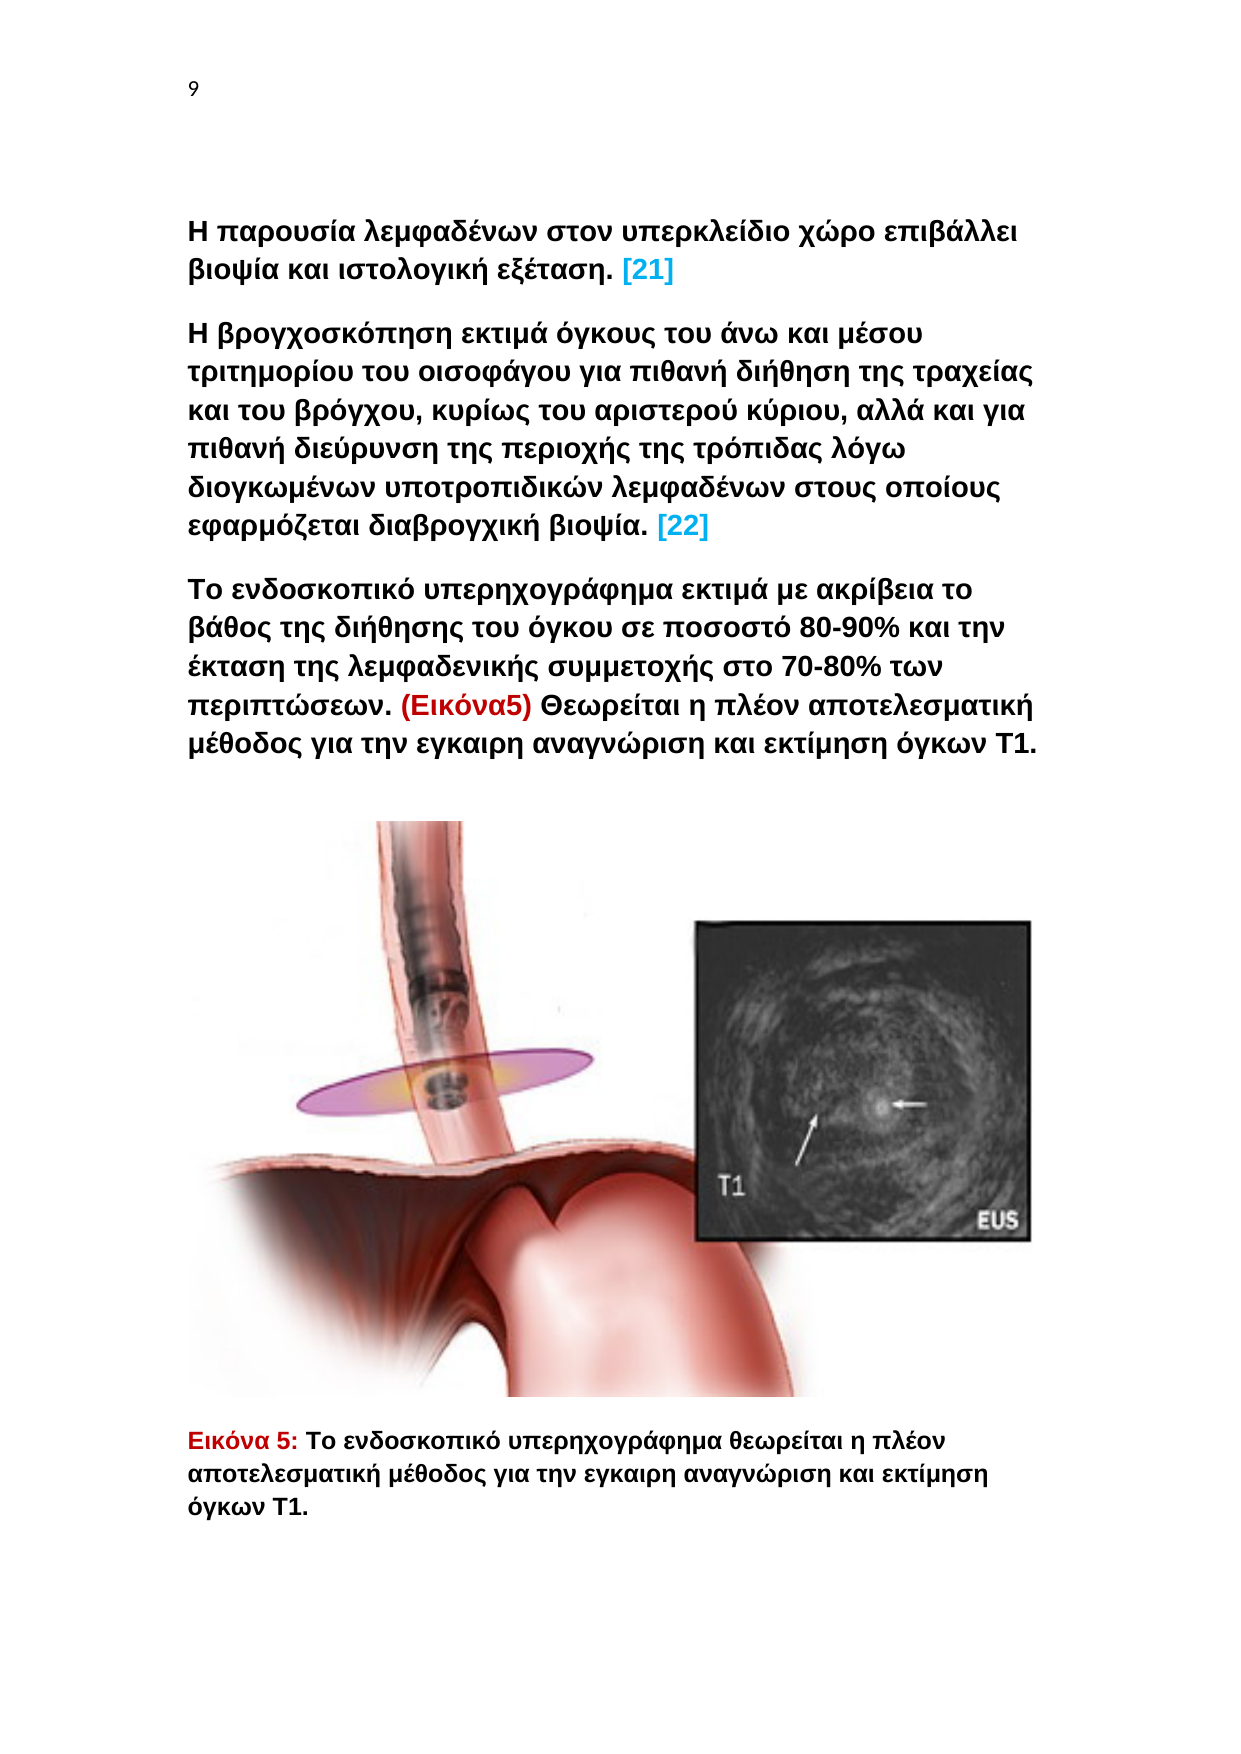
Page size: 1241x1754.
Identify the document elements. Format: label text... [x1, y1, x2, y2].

text Η βρογχοσκόπηση εκτιμά όγκους του άνω και μέσου τριτημορίου του οισοφάγου για πιθανή διήθηση της τραχείας και του βρόγχου, κυρίως του αριστερού κύριου, αλλά και για πιθανή διεύρυνση της περιοχής της τρόπιδας λόγω διογκωμένων υποτροπιδικών λεμφαδένων στους οποίους εφαρμόζεται διαβρογχική βιοψία. [22] [187, 316, 1053, 542]
picture [187, 821, 1051, 1397]
text Η παρουσία λεμφαδένων στον υπερκλείδιο χώρο επιβάλλει βιοψία και ιστολογική εξέταση. [21] [187, 213, 1053, 286]
text Το ενδοσκοπικό υπερηχογράφημα εκτιμά με ακρίβεια το βάθος της διήθησης του όγκου σε ποσοστό 80-90% και την έκταση της λεμφαδενικής συμμετοχής στο 70-80% των περιπτώσεων. (Εικόνα5) Θεωρείται η πλέον αποτελεσματική μέθοδος για την εγκαιρη αναγνώριση και εκτίμηση όγκων Τ1. [187, 572, 1053, 759]
text Εικόνα 5: Το ενδοσκοπικό υπερηχογράφημα θεωρείται η πλέον αποτελεσματική μέθοδος για την εγκαιρη αναγνώριση και εκτίμηση όγκων Τ1. [187, 1426, 1053, 1521]
